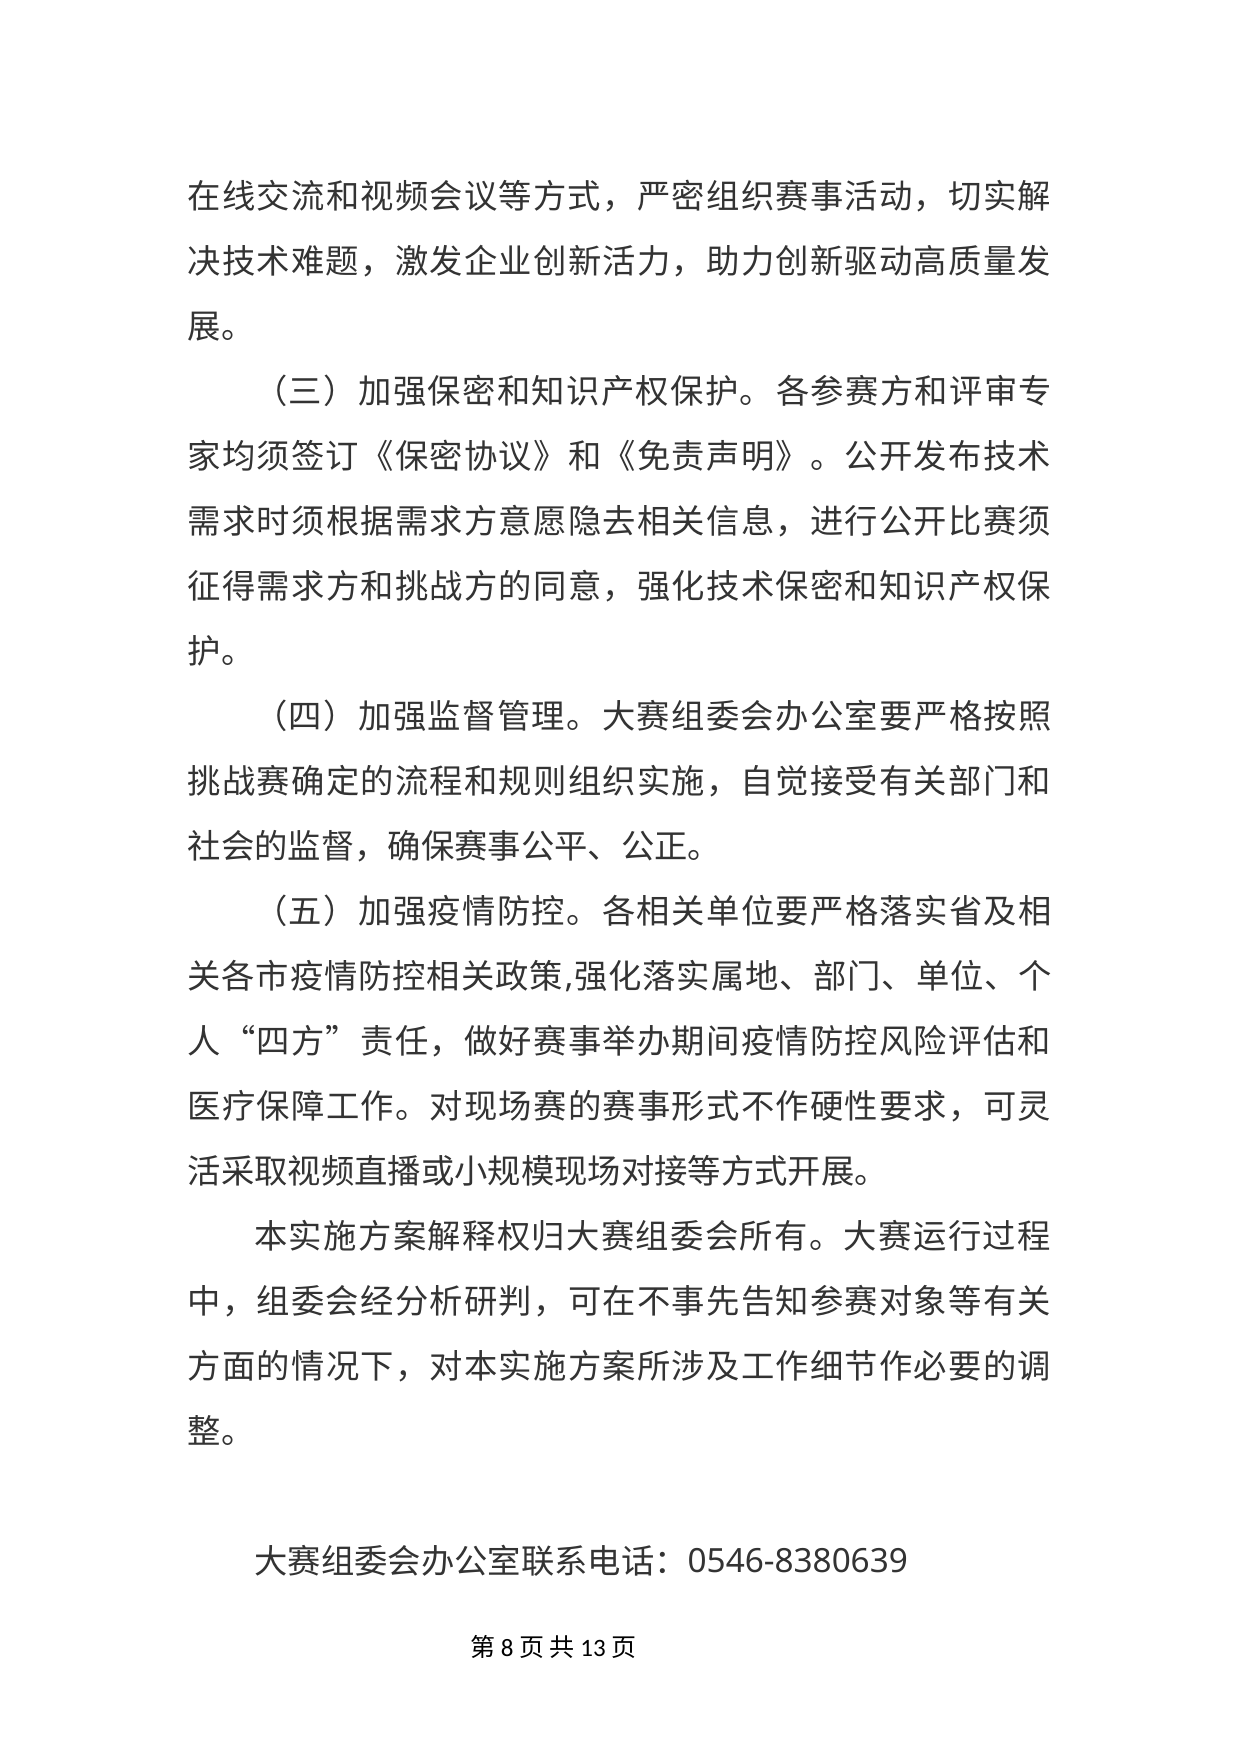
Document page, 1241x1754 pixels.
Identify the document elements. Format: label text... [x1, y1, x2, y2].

text 本实施方案解释权归大赛组委会所有。大赛运行过程中，组委会经分析研判，可在不事先告知参赛对象等有关方面的情况下，对本实施方案所涉及工作细节作必要的调整。 [187, 1202, 1053, 1462]
text 大赛组委会办公室联系电话：0546-8380639 [187, 1527, 1053, 1592]
text （三）加强保密和知识产权保护。各参赛方和评审专家均须签订《保密协议》和《免责声明》。公开发布技术需求时须根据需求方意愿隐去相关信息，进行公开比赛须征得需求方和挑战方的同意，强化技术保密和知识产权保护。 [187, 357, 1053, 682]
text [187, 162, 1053, 357]
text （四）加强监督管理。大赛组委会办公室要严格按照挑战赛确定的流程和规则组织实施，自觉接受有关部门和社会的监督，确保赛事公平、公正。 [187, 682, 1053, 877]
text （五）加强疫情防控。各相关单位要严格落实省及相关各市疫情防控相关政策,强化落实属地、部门、单位、个人“四方”责任，做好赛事举办期间疫情防控风险评估和医疗保障工作。对现场赛的赛事形式不作硬性要求，可灵活采取视频直播或小规模现场对接等方式开展。 [187, 877, 1053, 1202]
